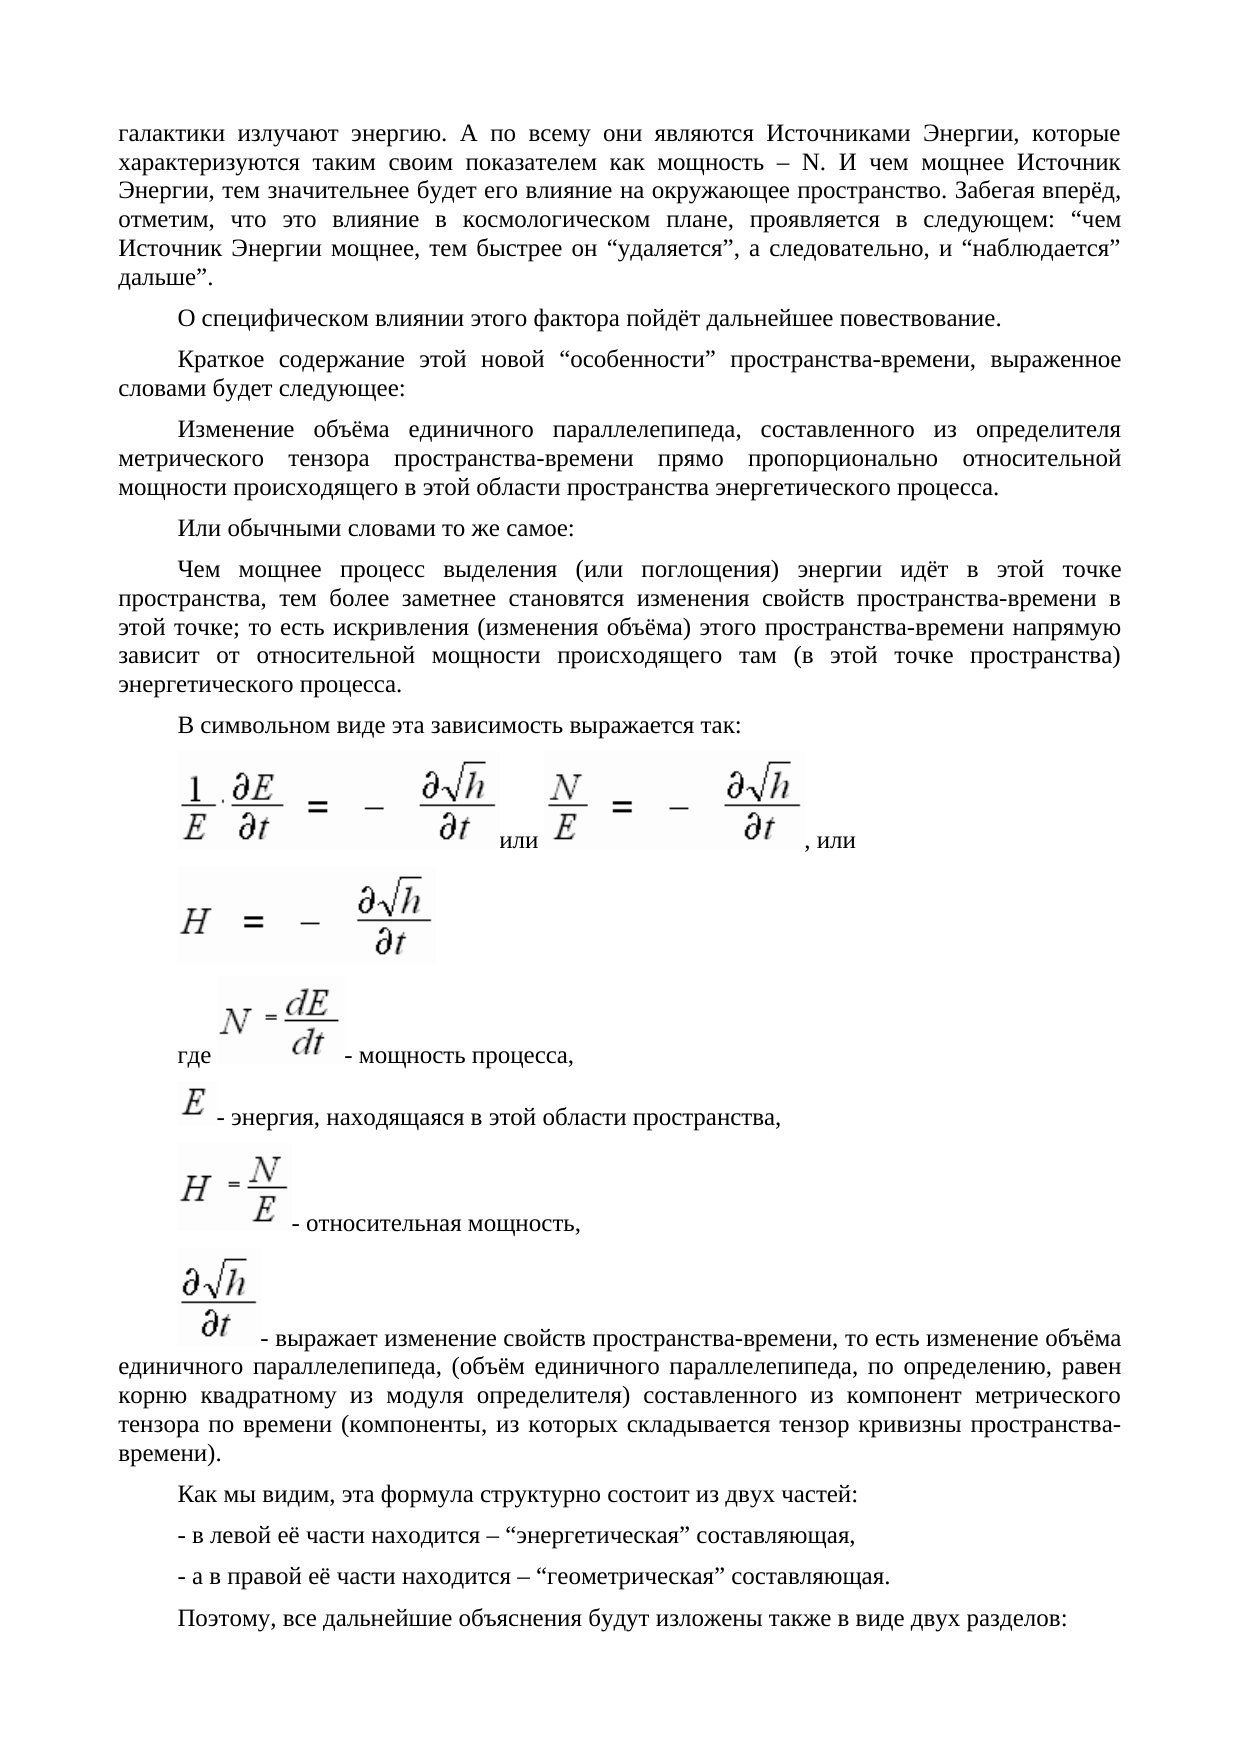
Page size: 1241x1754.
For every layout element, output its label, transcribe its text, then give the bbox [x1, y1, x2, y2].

text - энергия, находящаяся в этой области пространства, [118, 1082, 1122, 1131]
text Как мы видим, эта формула структурно состоит из двух частей: [118, 1479, 1122, 1508]
picture [177, 866, 436, 964]
picture [177, 1248, 261, 1346]
picture [217, 976, 345, 1064]
text Изменение объёма единичного параллелепипеда, составленного из определителя метрического тензора пространства-времени прямо пропорционально относительной мощности происходящего в этой области пространства энергетического процесса. [118, 414, 1122, 501]
text Или обычными словами то же самое: [118, 513, 1122, 542]
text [118, 118, 1122, 291]
picture [177, 751, 500, 849]
text О специфическом влиянии этого фактора пойдёт дальнейшее повествование. [118, 303, 1122, 332]
text - относительная мощность, [118, 1143, 1122, 1237]
text - выражает изменение свойств пространства-времени, то есть изменение объёма единичного параллелепипеда, (объём единичного параллелепипеда, по определению, равен корню квадратному из модуля определителя) составленного из компонент метрического тензора по времени (компоненты, из которых складывается тензор кривизны пространства-времени). [118, 1249, 1122, 1466]
text В символьном виде эта зависимость выражается так: [118, 711, 1122, 739]
text Поэтому, все дальнейшие объяснения будут изложены также в виде двух разделов: [118, 1603, 1122, 1631]
text Чем мощнее процесс выделения (или поглощения) энергии идёт в этой точке пространства, тем более заметнее становятся изменения свойств пространства-времени в этой точке; то есть искривления (изменения объёма) этого пространства-времени напрямую зависит от относительной мощности происходящего там (в этой точке пространства) энергетического процесса. [118, 554, 1122, 698]
picture [544, 751, 805, 849]
text Краткое содержание этой новой “особенности” пространства-времени, выраженное словами будет следующее: [118, 344, 1122, 402]
text - а в правой её части находится – “геометрическая” составляющая. [118, 1561, 1122, 1590]
text - в левой её части находится – “энергетическая” составляющая, [118, 1520, 1122, 1549]
picture [177, 1081, 217, 1126]
picture [177, 1143, 292, 1231]
text где - мощность процесса, [118, 976, 1122, 1069]
